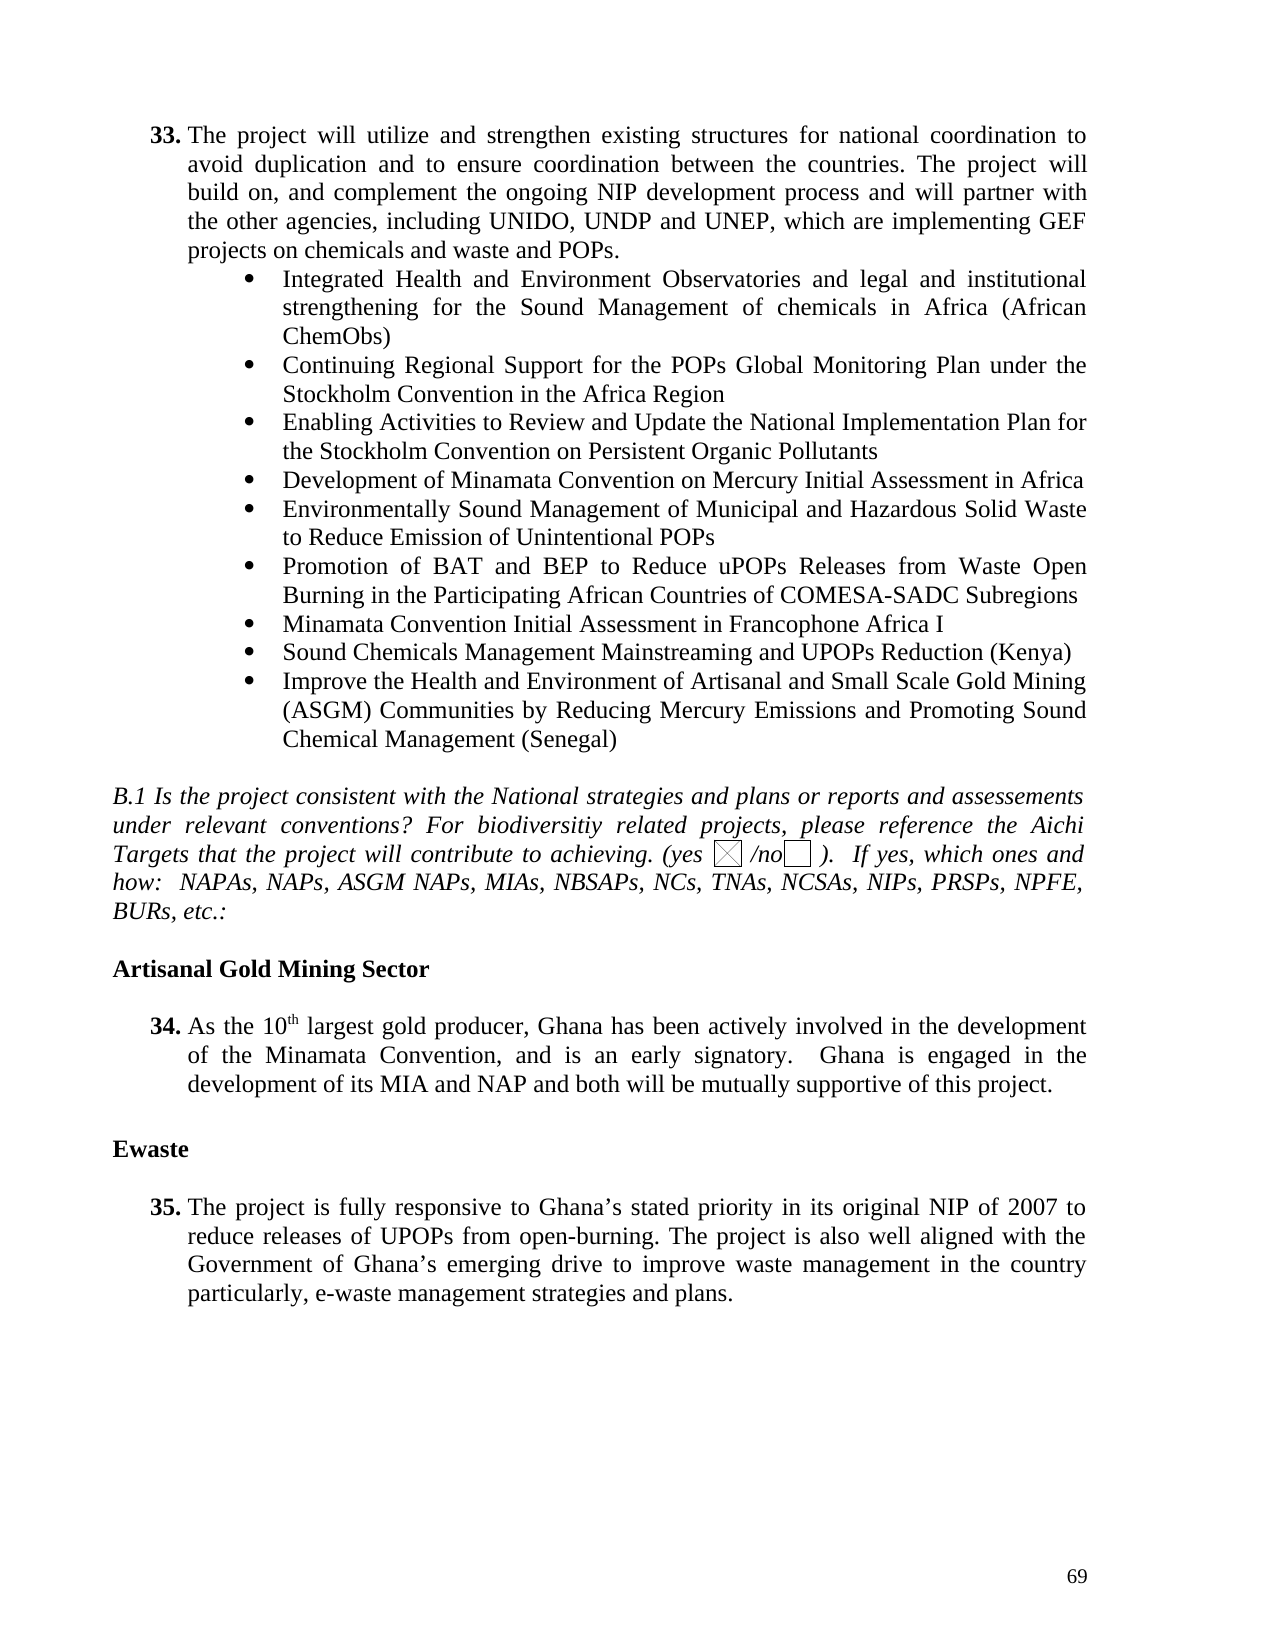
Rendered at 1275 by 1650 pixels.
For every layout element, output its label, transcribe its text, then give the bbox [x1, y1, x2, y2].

list As the 10th largest gold producer, Ghana has been actively involved in the development of the Minamata Convention, and is an early signatory. Ghana is engaged in the development of its MIA and NAP and both will be mutually supportive of this project. [150, 1011, 1087, 1097]
list The project will utilize and strengthen existing structures for national coordination to avoid duplication and to ensure coordination between the countries. The project will build on, and complement the ongoing NIP development process and will partner with the other agencies, including UNIDO, UNDP and UNEP, which are implementing GEF projects on chemicals and waste and POPs. [150, 120, 1087, 264]
text Artisanal Gold Mining Sector [112, 954, 1078, 982]
list Enabling Activities to Review and Update the National Implementation Plan for the Stockholm Convention on Persistent Organic Pollutants [245, 407, 1087, 465]
list Improve the Health and Environment of Artisanal and Small Scale Gold Mining (ASGM) Communities by Reducing Mercury Emissions and Promoting Sound Chemical Management (Senegal) [245, 666, 1087, 752]
list Continuing Regional Support for the POPs Global Monitoring Plan under the Stockholm Convention in the Africa Region [245, 350, 1087, 407]
list Environmentally Sound Management of Municipal and Hazardous Solid Waste to Reduce Emission of Unintentional POPs [245, 494, 1087, 551]
list Minamata Convention Initial Assessment in Francophone Africa I [245, 609, 1087, 637]
list The project is fully responsive to Ghana’s stated priority in its original NIP of 2007 to reduce releases of UPOPs from open-burning. The project is also well aligned with the Government of Ghana’s emerging drive to improve waste management in the country particularly, e-waste management strategies and plans. [150, 1192, 1087, 1307]
text Ewaste [112, 1134, 1078, 1163]
list Promotion of BAT and BEP to Reduce uPOPs Releases from Waste Open Burning in the Participating African Countries of COMESA-SADC Subregions [245, 551, 1087, 609]
list Integrated Health and Environment Observatories and legal and institutional strengthening for the Sound Management of chemicals in Africa (African ChemObs) [245, 264, 1087, 350]
list Development of Minamata Convention on Mercury Initial Assessment in Africa [245, 465, 1087, 494]
subtitle B.1 Is the project consistent with the National strategies and plans or reports and assessements under relevant conventions? For biodiversitiy related projects, please reference the Aichi Targets that the project will contribute to achieving. (yes /no ). If yes, which ones and how: NAPAs, NAPs, ASGM NAPs, MIAs, NBSAPs, NCs, TNAs, NCSAs, NIPs, PRSPs, NPFE, BURs, etc.: [112, 781, 1087, 925]
list Sound Chemicals Management Mainstreaming and UPOPs Reduction (Kenya) [245, 637, 1087, 666]
